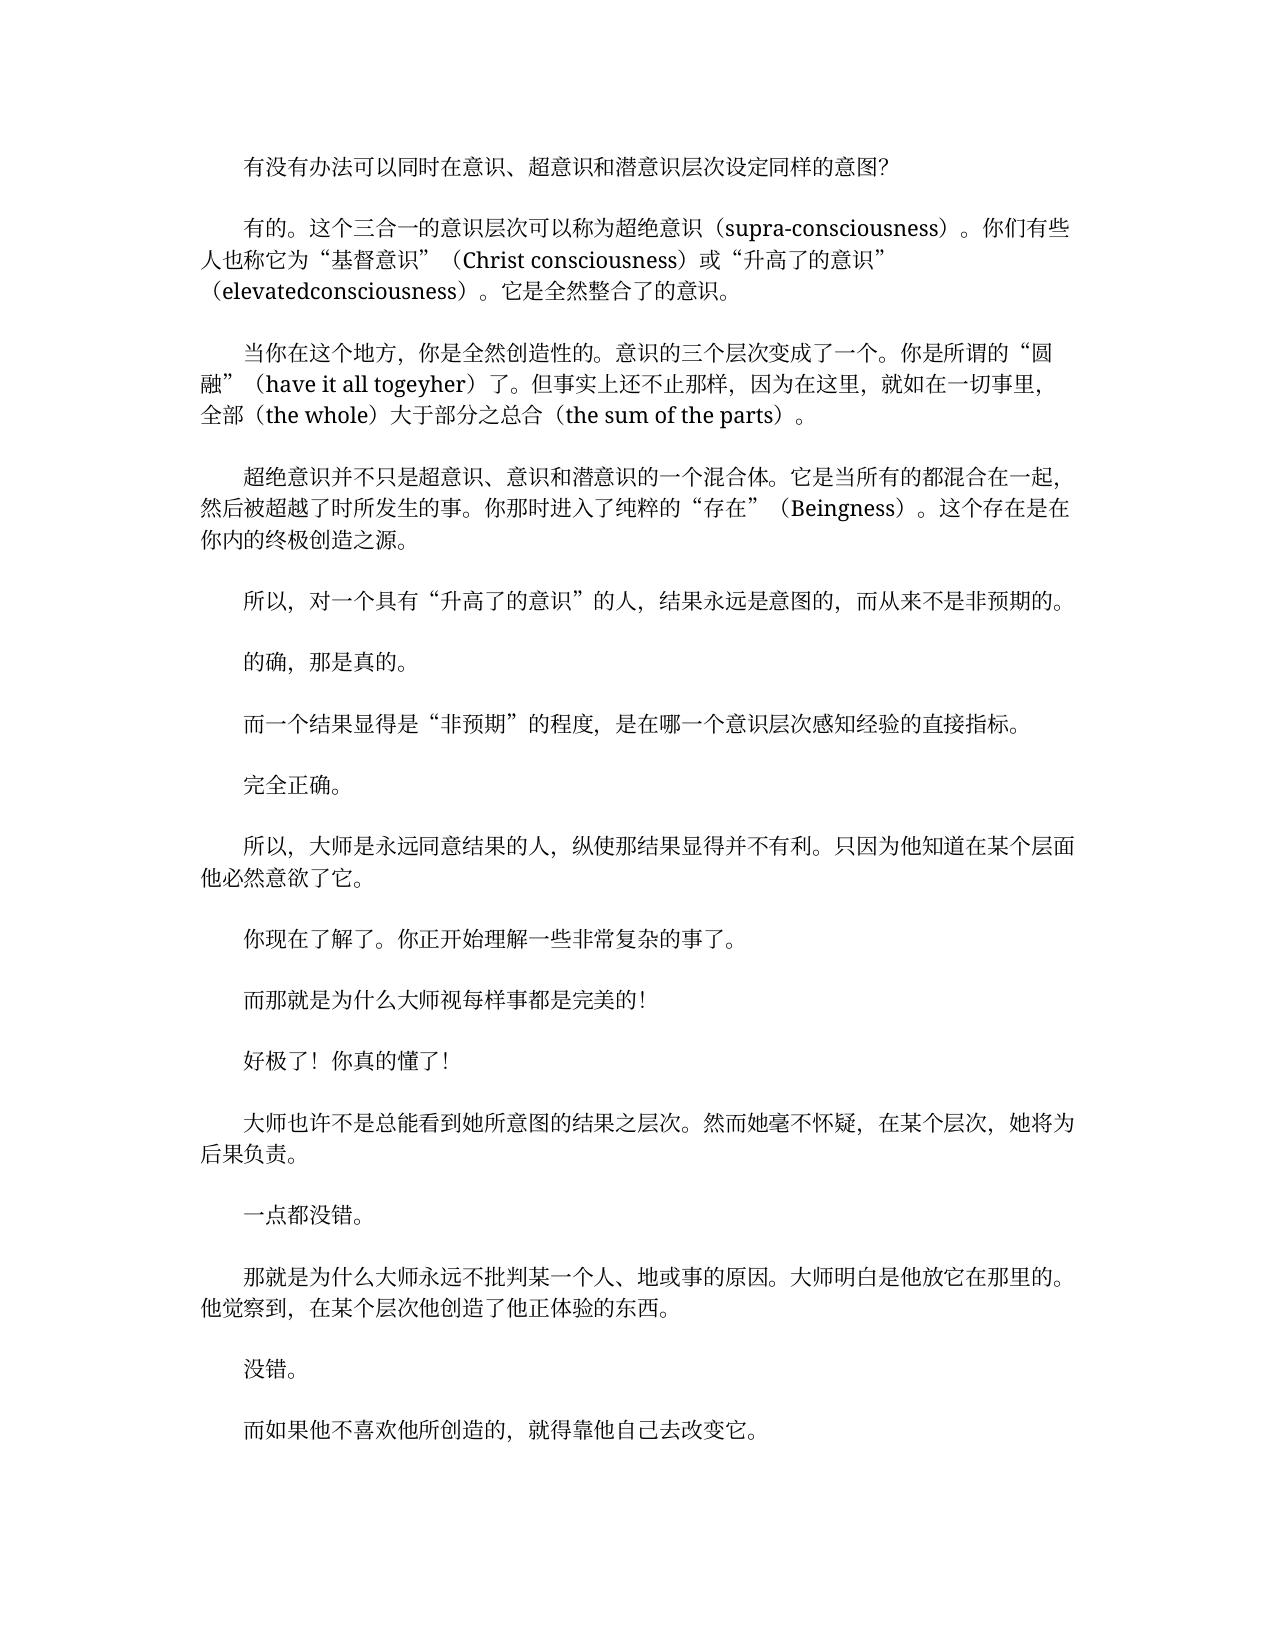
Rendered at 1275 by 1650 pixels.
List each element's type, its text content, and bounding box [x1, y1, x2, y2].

text 所以，大师是永远同意结果的人，纵使那结果显得并不有利。只因为他知道在某个层面他必然意欲了它。 [200, 829, 1075, 892]
text 的确，那是真的。 [200, 646, 1075, 677]
text 所以，对一个具有“升高了的意识”的人，结果永远是意图的，而从来不是非预期的。 [200, 584, 1075, 616]
text 有没有办法可以同时在意识、超意识和潜意识层次设定同样的意图？ [200, 150, 1075, 181]
text 而一个结果显得是“非预期”的程度，是在哪一个意识层次感知经验的直接指标。 [200, 707, 1075, 738]
text 而如果他不喜欢他所创造的，就得靠他自己去改变它。 [200, 1414, 1075, 1445]
text 一点都没错。 [200, 1198, 1075, 1230]
text 大师也许不是总能看到她所意图的结果之层次。然而她毫不怀疑，在某个层次，她将为后果负责。 [200, 1106, 1075, 1169]
text 没错。 [200, 1352, 1075, 1384]
text 当你在这个地方，你是全然创造性的。意识的三个层次变成了一个。你是所谓的“圆融”（have it all togeyher）了。但事实上还不止那样，因为在这里，就如在一切事里，全部（the whole）大于部分之总合（the sum of the parts）。 [200, 336, 1075, 430]
text 而那就是为什么大师视每样事都是完美的！ [200, 983, 1075, 1015]
text 有的。这个三合一的意识层次可以称为超绝意识（supra-consciousness）。你们有些人也称它为“基督意识”（Christ consciousness）或“升高了的意识”（elevatedconsciousness）。它是全然整合了的意识。 [200, 211, 1075, 306]
text 好极了！你真的懂了！ [200, 1044, 1075, 1076]
text 那就是为什么大师永远不批判某一个人、地或事的原因。大师明白是他放它在那里的。他觉察到，在某个层次他创造了他正体验的东西。 [200, 1260, 1075, 1323]
text 超绝意识并不只是超意识、意识和潜意识的一个混合体。它是当所有的都混合在一起，然后被超越了时所发生的事。你那时进入了纯粹的“存在”（Beingness）。这个存在是在你内的终极创造之源。 [200, 460, 1075, 554]
text 完全正确。 [200, 768, 1075, 799]
text 你现在了解了。你正开始理解一些非常复杂的事了。 [200, 922, 1075, 953]
